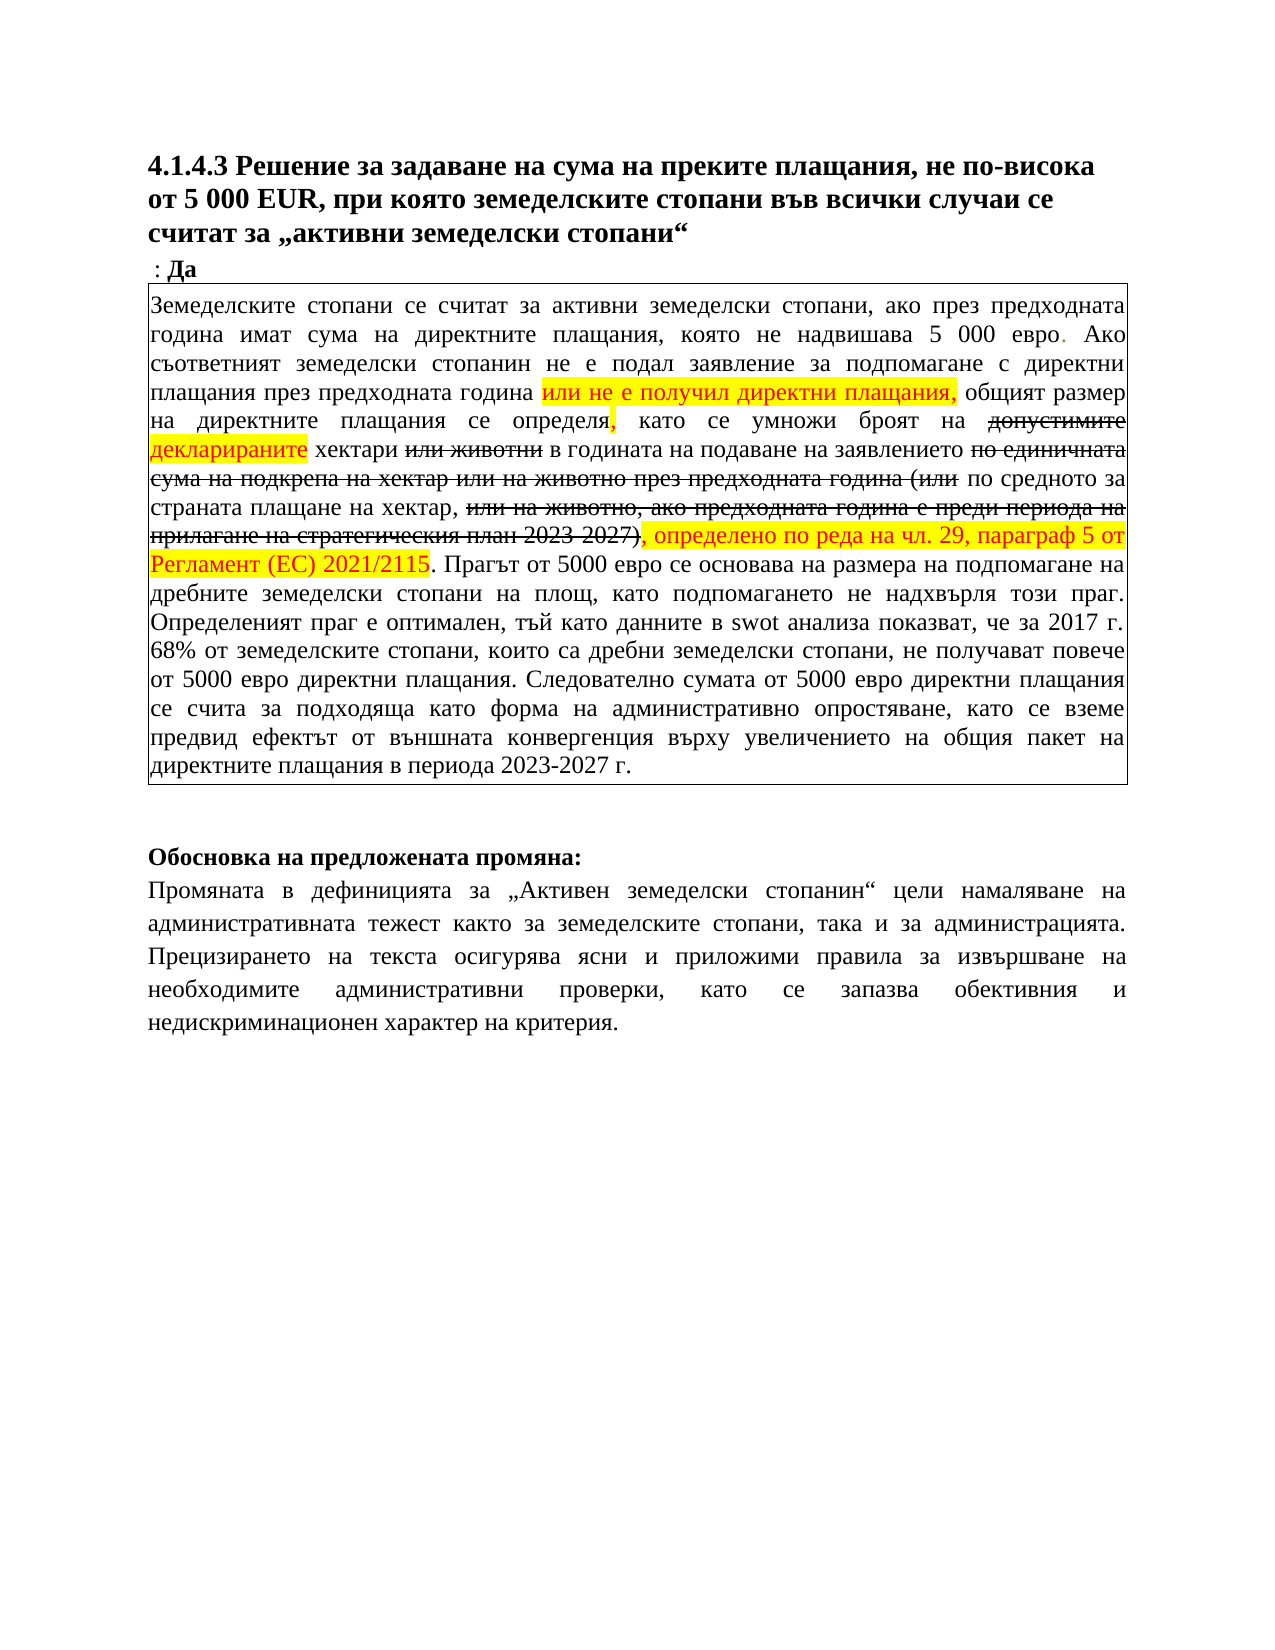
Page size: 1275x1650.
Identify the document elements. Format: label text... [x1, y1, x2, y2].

text : Да [148, 254, 1127, 283]
text Обосновка на предложената промяна: [148, 842, 1127, 871]
table_header Земеделските стопани се считат за активни земеделски стопани, ако през предходната година имат сума на директните плащания, която не надвишава 5 000 евро. Ако съответният земеделски стопанин не е подал заявление за подпомагане с директни плащания през предходната година или не е получил директни плащания, общият размер на директните плащания се определя, като се умножи броят на допустимите декларираните хектари или животни в годината на подаване на заявлението по единичната сума на подкрепа на хектар или на животно през предходната година (или по средното за страната плащане на хектар, или на животно, ако предходната година е преди периода на прилагане на стратегическия план 2023-2027), определено по реда на чл. 29, параграф 5 от Регламент (ЕС) 2021/2115. Прагът от 5000 евро се основава на размера на подпомагане на дребните земеделски стопани на площ, като подпомагането не надхвърля този праг. Определеният праг е оптимален, тъй като данните в swot анализа показват, че за 2017 г. 68% от земеделските стопани, които са дребни земеделски стопани, не получават повече от 5000 евро директни плащания. Следователно сумата от 5000 евро директни плащания се счита за подходяща като форма на административно опростяване, като се вземе предвид ефектът от външната конвергенция върху увеличението на общия пакет на директните плащания в периода 2023-2027 г. [149, 284, 1127, 783]
subtitle 4.1.4.3 Решение за задаване на сума на преките плащания, не по-висока от 5 000 EUR, при която земеделските стопани във всички случаи се считат за „активни земеделски стопани“ [148, 148, 1127, 248]
text Промяната в дефиницията за „Активен земеделски стопанин“ цели намаляване на административната тежест както за земеделските стопани, така и за администрацията. Прецизирането на текста осигурява ясни и приложими правила за извършване на необходимите административни проверки, като се запазва обективния и недискриминационен характер на критерия. [148, 875, 1127, 1036]
